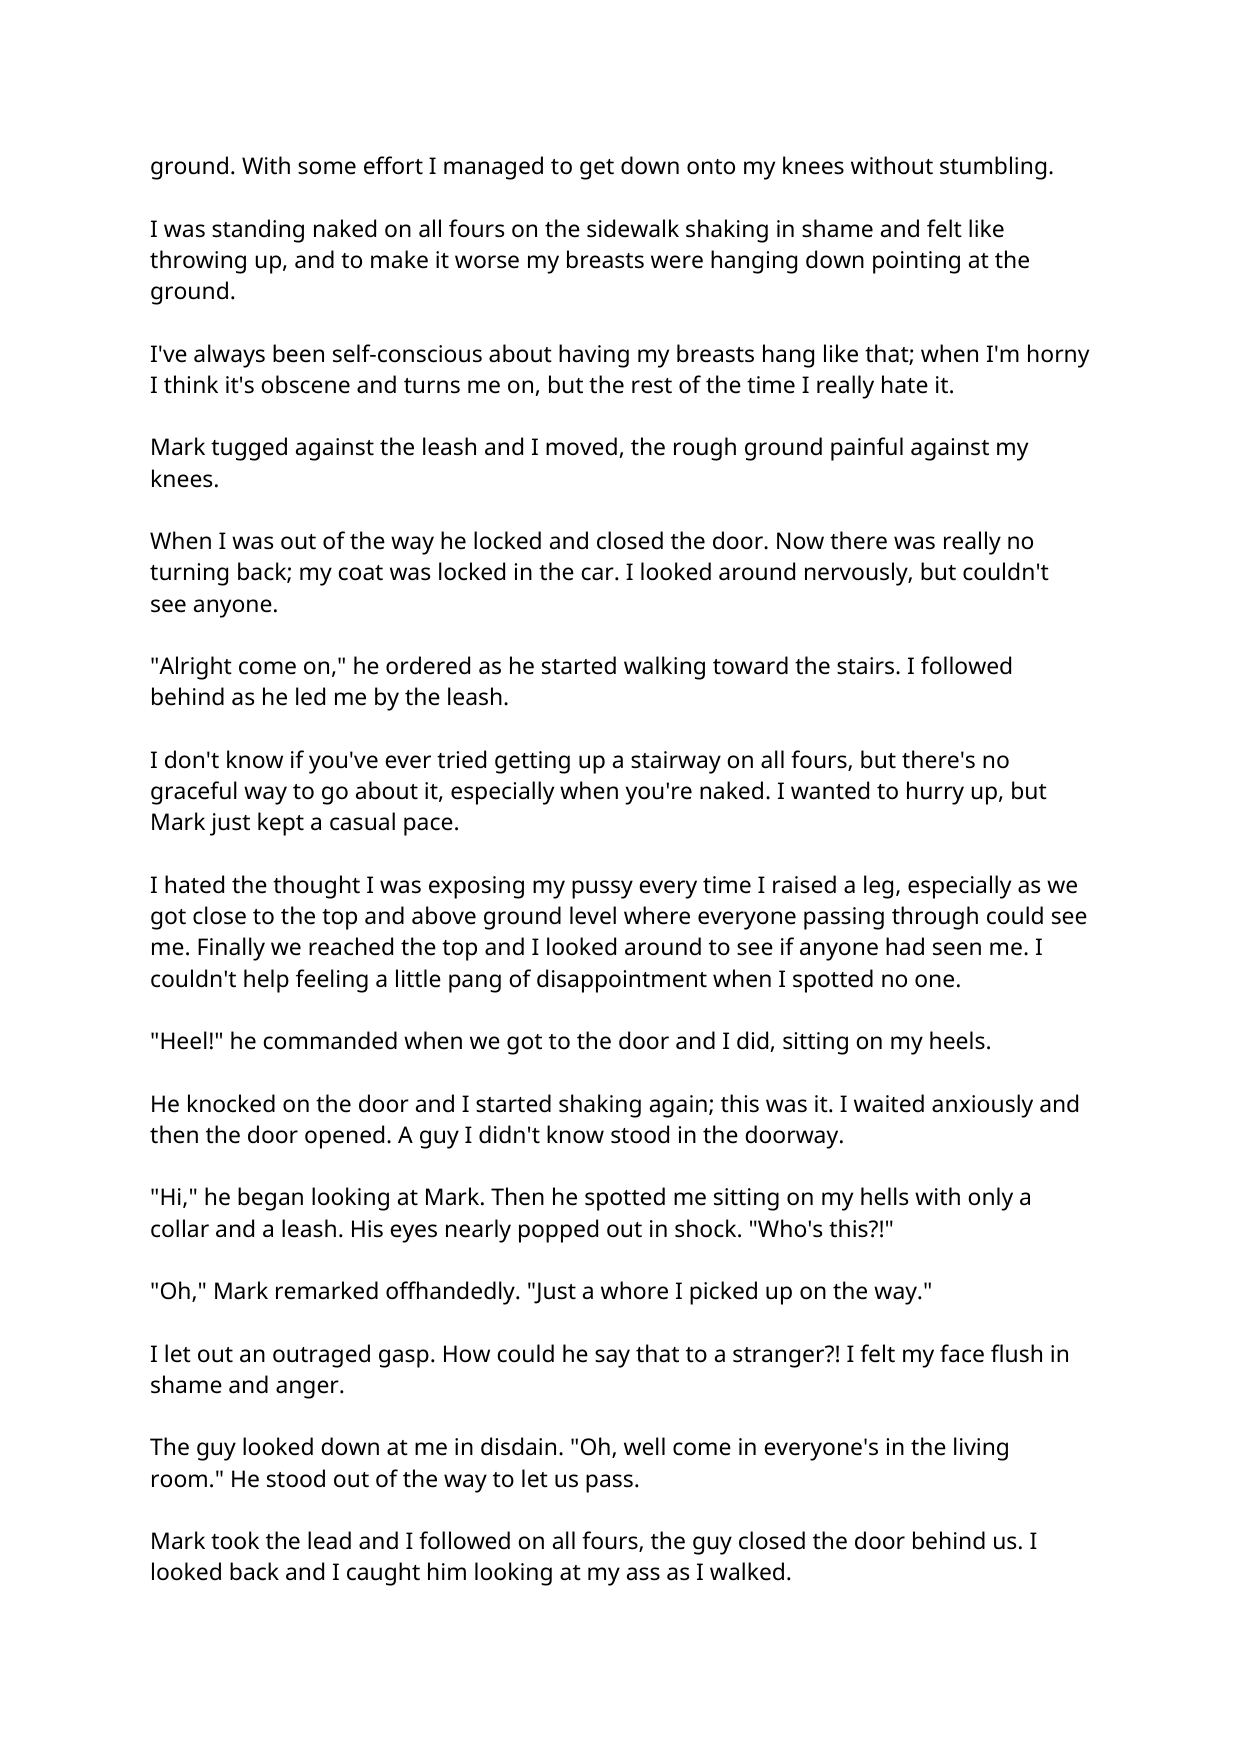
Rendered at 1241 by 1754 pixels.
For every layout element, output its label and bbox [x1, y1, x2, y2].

text [150, 150, 1090, 1587]
